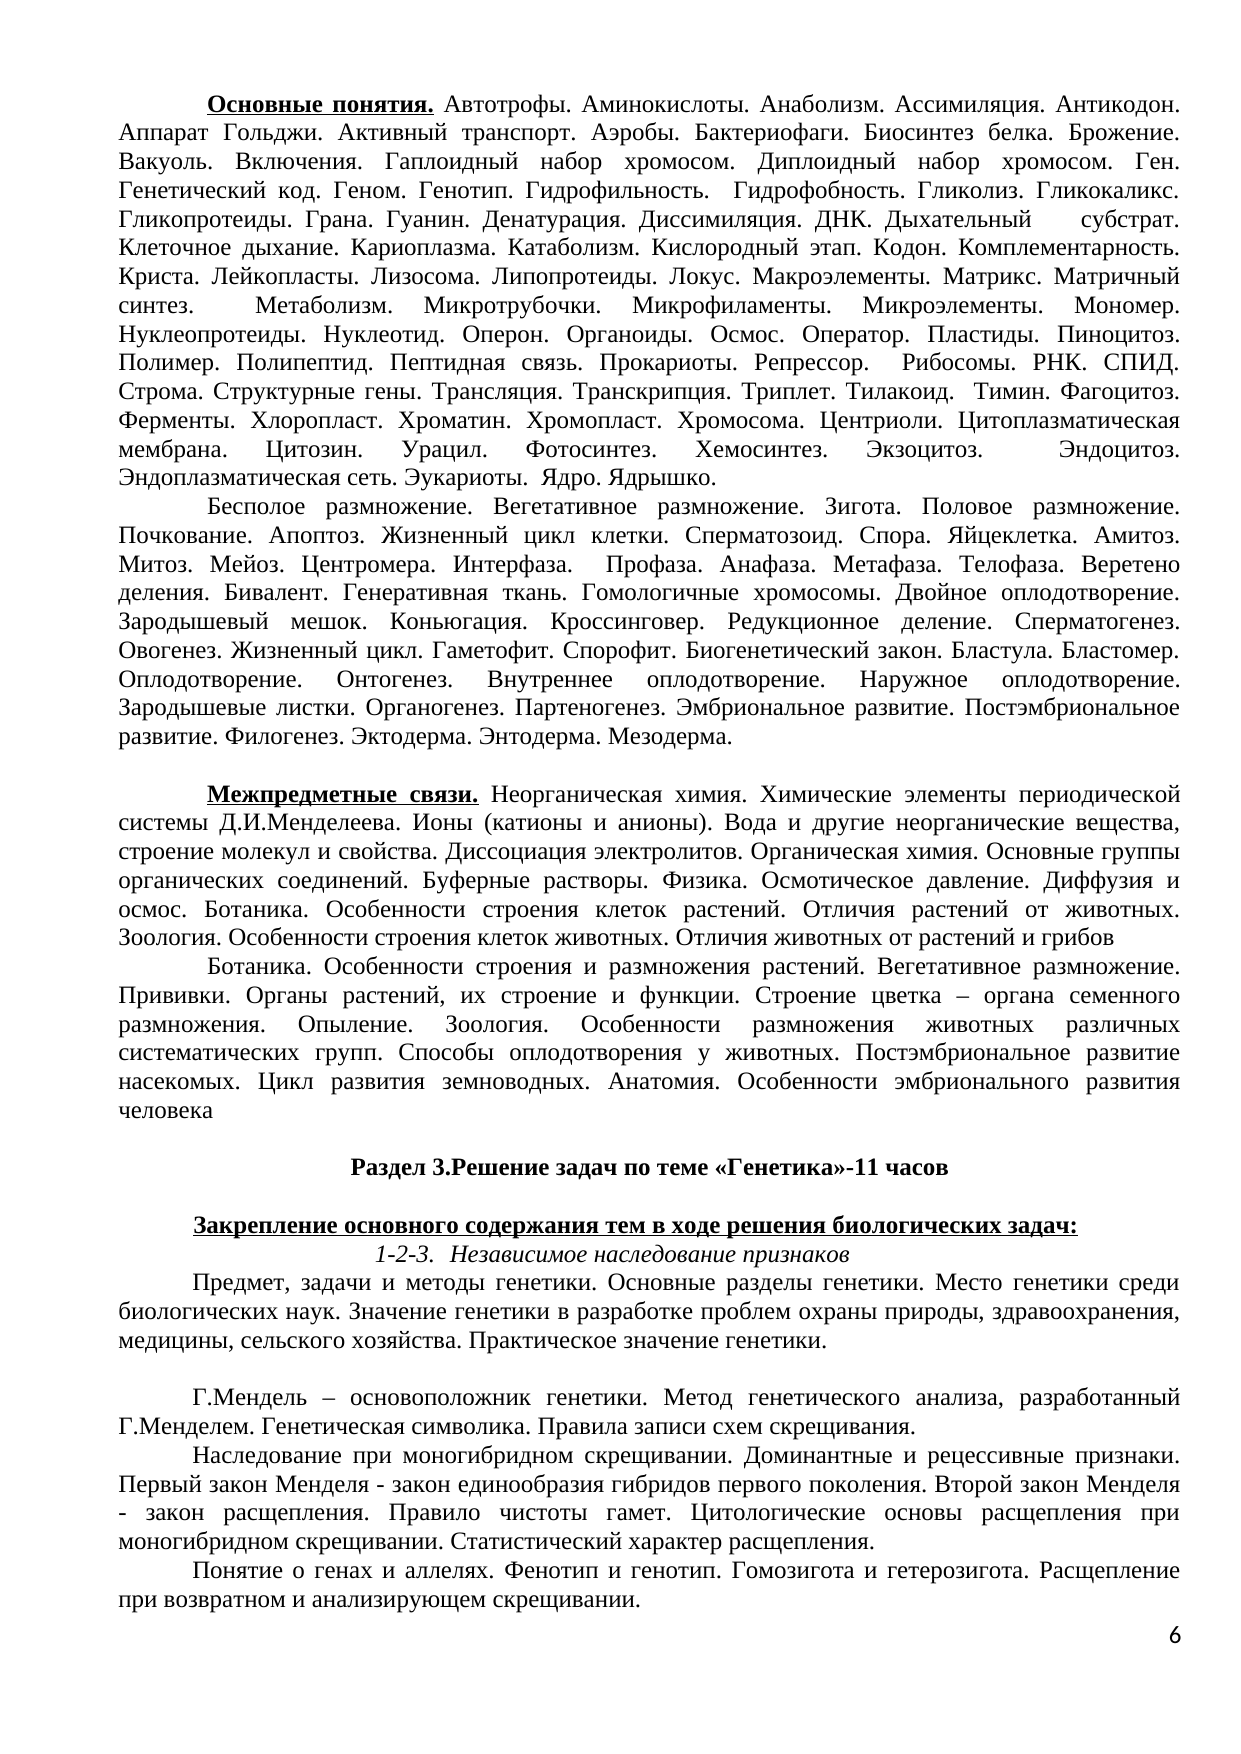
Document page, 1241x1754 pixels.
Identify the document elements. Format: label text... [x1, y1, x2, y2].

list Предмет, задачи и методы генетики. Основные разделы генетики. Место генетики среди биологических наук. Значение генетики в разработке проблем охраны природы, здравоохранения, медицины, сельского хозяйства. Практическое значение генетики. [118, 1267, 1181, 1354]
list Понятие о генах и аллелях. Фенотип и генотип. Гомозигота и гетерозигота. Расщепление при возвратном и анализирующем скрещивании. [118, 1555, 1181, 1612]
text Межпредметные связи. Неорганическая химия. Химические элементы периодической системы Д.И.Менделеева. Ионы (катионы и анионы). Вода и другие неорганические вещества, строение молекул и свойства. Диссоциация электролитов. Органическая химия. Основные группы органических соединений. Буферные растворы. Физика. Осмотическое давление. Диффузия и осмос. Ботаника. Особенности строения клеток растений. Отличия растений от животных. Зоология. Особенности строения клеток животных. Отличия животных от растений и грибов [118, 779, 1181, 951]
text Основные понятия. Автотрофы. Аминокислоты. Анаболизм. Ассимиляция. Антикодон. Аппарат Гольджи. Активный транспорт. Аэробы. Бактериофаги. Биосинтез белка. Брожение. Вакуоль. Включения. Гаплоидный набор хромосом. Диплоидный набор хромосом. Ген. Генетический код. Геном. Генотип. Гидрофильность. Гидрофобность. Гликолиз. Гликокаликс. Гликопротеиды. Грана. Гуанин. Денатурация. Диссимиляция. ДНК. Дыхательный субстрат. Клеточное дыхание. Кариоплазма. Катаболизм. Кислородный этап. Кодон. Комплементарность. Криста. Лейкопласты. Лизосома. Липопротеиды. Локус. Макроэлементы. Матрикс. Матричный синтез. Метаболизм. Микротрубочки. Микрофиламенты. Микроэлементы. Мономер. Нуклеопротеиды. Нуклеотид. Оперон. Органоиды. Осмос. Оператор. Пластиды. Пиноцитоз. Полимер. Полипептид. Пептидная связь. Прокариоты. Репрессор. Рибосомы. РНК. СПИД. Строма. Структурные гены. Трансляция. Транскрипция. Триплет. Тилакоид. Тимин. Фагоцитоз. Ферменты. Хлоропласт. Хроматин. Хромопласт. Хромосома. Центриоли. Цитоплазматическая мембрана. Цитозин. Урацил. Фотосинтез. Хемосинтез. Экзоцитоз. Эндоцитоз. Эндоплазматическая сеть. Эукариоты. Ядро. Ядрышко. [118, 89, 1181, 491]
text Бесполое размножение. Вегетативное размножение. Зигота. Половое размножение. Почкование. Апоптоз. Жизненный цикл клетки. Сперматозоид. Спора. Яйцеклетка. Амитоз. Митоз. Мейоз. Центромера. Интерфаза. Профаза. Анафаза. Метафаза. Телофаза. Веретено деления. Бивалент. Генеративная ткань. Гомологичные хромосомы. Двойное оплодотворение. Зародышевый мешок. Коньюгация. Кроссинговер. Редукционное деление. Сперматогенез. Овогенез. Жизненный цикл. Гаметофит. Спорофит. Биогенетический закон. Бластула. Бластомер. Оплодотворение. Онтогенез. Внутреннее оплодотворение. Наружное оплодотворение. Зародышевые листки. Органогенез. Партеногенез. Эмбриональное развитие. Постэмбриональное развитие. Филогенез. Эктодерма. Энтодерма. Мезодерма. [118, 491, 1181, 750]
text Ботаника. Особенности строения и размножения растений. Вегетативное размножение. Прививки. Органы растений, их строение и функции. Строение цветка – органа семенного размножения. Опыление. Зоология. Особенности размножения животных различных систематических групп. Способы оплодотворения у животных. Постэмбриональное развитие насекомых. Цикл развития земноводных. Анатомия. Особенности эмбрионального развития человека [118, 951, 1181, 1124]
text Раздел 3.Решение задач по теме «Генетика»-11 часов [118, 1152, 1181, 1181]
list Г.Мендель – основоположник генетики. Метод генетического анализа, разработанный Г.Менделем. Генетическая символика. Правила записи схем скрещивания. [118, 1382, 1181, 1440]
list Наследование при моногибридном скрещивании. Доминантные и рецессивные признаки. Первый закон Менделя - закон единообразия гибридов первого поколения. Второй закон Менделя - закон расщепления. Правило чистоты гамет. Цитологические основы расщепления при моногибридном скрещивании. Статистический характер расщепления. [118, 1440, 1181, 1555]
list Закрепление основного содержания тем в ходе решения биологических задач: [118, 1210, 1181, 1239]
list Независимое наследование признаков [43, 1239, 1181, 1267]
